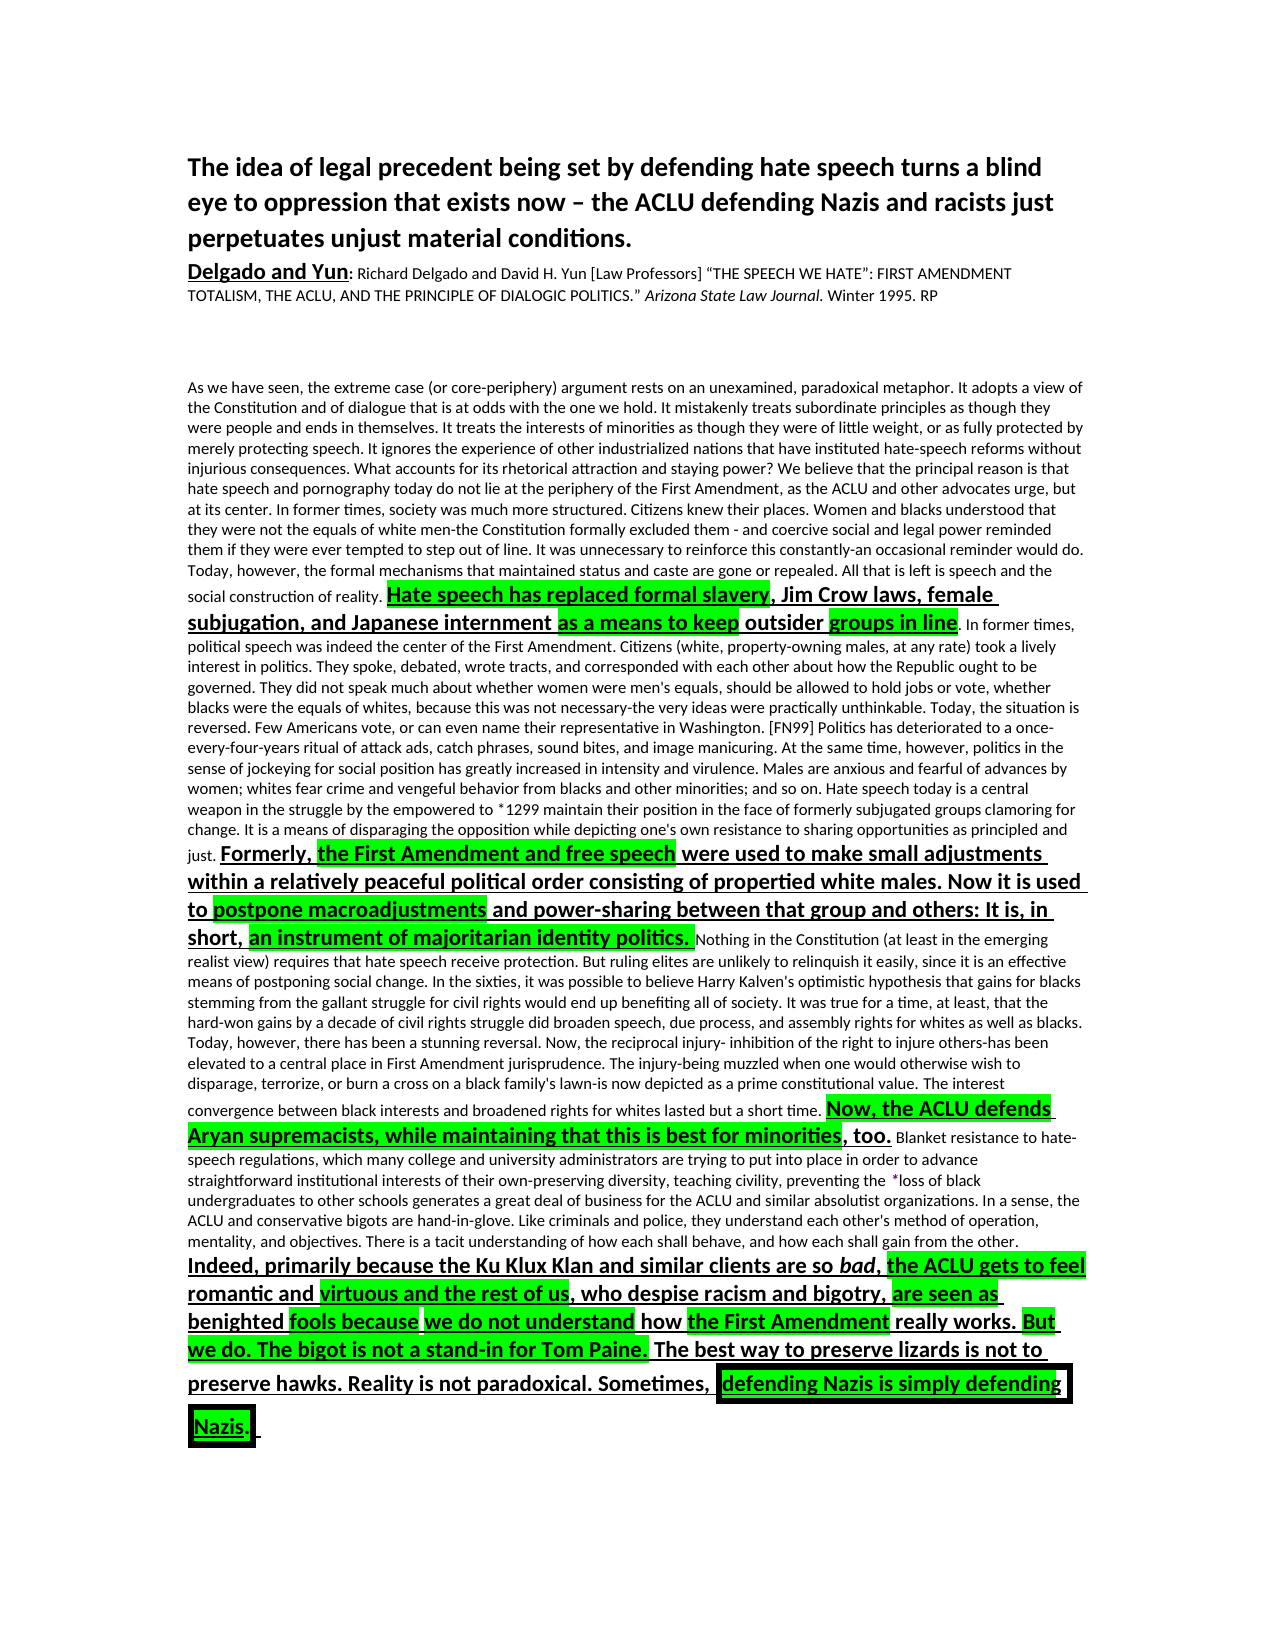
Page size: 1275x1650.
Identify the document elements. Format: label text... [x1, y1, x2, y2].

text Delgado and Yun: Richard Delgado and David H. Yun [Law Professors] “THE SPEECH WE HATE”: FIRST AMENDMENT TOTALISM, THE ACLU, AND THE PRINCIPLE OF DIALOGIC POLITICS.” Arizona State Law Journal. Winter 1995. RP [187, 257, 1087, 305]
text As we have seen, the extreme case (or core-periphery) argument rests on an unexamined, paradoxical metaphor. It adopts a view of the Constitution and of dialogue that is at odds with the one we hold. It mistakenly treats subordinate principles as though they were people and ends in themselves. It treats the interests of minorities as though they were of little weight, or as fully protected by merely protecting speech. It ignores the experience of other industrialized nations that have instituted hate-speech reforms without injurious consequences. What accounts for its rhetorical attraction and staying power? We believe that the principal reason is that hate speech and pornography today do not lie at the periphery of the First Amendment, as the ACLU and other advocates urge, but at its center. In former times, society was much more structured. Citizens knew their places. Women and blacks understood that they were not the equals of white men-the Constitution formally excluded them - and coercive social and legal power reminded them if they were ever tempted to step out of line. It was unnecessary to reinforce this constantly-an occasional reminder would do. Today, however, the formal mechanisms that maintained status and caste are gone or repealed. All that is left is speech and the social construction of reality. Hate speech has replaced formal slavery, Jim Crow laws, female subjugation, and Japanese internment as a means to keep outsider groups in line. In former times, political speech was indeed the center of the First Amendment. Citizens (white, property-owning males, at any rate) took a lively interest in politics. They spoke, debated, wrote tracts, and corresponded with each other about how the Republic ought to be governed. They did not speak much about whether women were men's equals, should be allowed to hold jobs or vote, whether blacks were the equals of whites, because this was not necessary-the very ideas were practically unthinkable. Today, the situation is reversed. Few Americans vote, or can even name their representative in Washington. [FN99] Politics has deteriorated to a once-every-four-years ritual of attack ads, catch phrases, sound bites, and image manicuring. At the same time, however, politics in the sense of jockeying for social position has greatly increased in intensity and virulence. Males are anxious and fearful of advances by women; whites fear crime and vengeful behavior from blacks and other minorities; and so on. Hate speech today is a central weapon in the struggle by the empowered to *1299 maintain their position in the face of formerly subjugated groups clamoring for change. It is a means of disparaging the opposition while depicting one's own resistance to sharing opportunities as principled and just. Formerly, the First Amendment and free speech were used to make small adjustments within a relatively peaceful political order consisting of propertied white males. Now it is used to postpone macroadjustments and power-sharing between that group and others: It is, in short, an instrument of majoritarian identity politics. Nothing in the Constitution (at least in the emerging realist view) requires that hate speech receive protection. But ruling elites are unlikely to relinquish it easily, since it is an effective means of postponing social change. In the sixties, it was possible to believe Harry Kalven's optimistic hypothesis that gains for blacks stemming from the gallant struggle for civil rights would end up benefiting all of society. It was true for a time, at least, that the hard-won gains by a decade of civil rights struggle did broaden speech, due process, and assembly rights for whites as well as blacks. Today, however, there has been a stunning reversal. Now, the reciprocal injury- inhibition of the right to injure others-has been elevated to a central place in First Amendment jurisprudence. The injury-being muzzled when one would otherwise wish to disparage, terrorize, or burn a cross on a black family's lawn-is now depicted as a prime constitutional value. The interest convergence between black interests and broadened rights for whites lasted but a short time. Now, the ACLU defends Aryan supremacists, while maintaining that this is best for minorities, too. Blanket resistance to hate-speech regulations, which many college and university administrators are trying to put into place in order to advance straightforward institutional interests of their own-preserving diversity, teaching civility, preventing the *loss of black undergraduates to other schools generates a great deal of business for the ACLU and similar absolutist organizations. In a sense, the ACLU and conservative bigots are hand-in-glove. Like criminals and police, they understand each other's method of operation, mentality, and objectives. There is a tacit understanding of how each shall behave, and how each shall gain from the other. Indeed, primarily because the Ku Klux Klan and similar clients are so bad, the ACLU gets to feel romantic and virtuous and the rest of us, who despise racism and bigotry, are seen as benighted fools because we do not understand how the First Amendment really works. But we do. The bigot is not a stand-in for Tom Paine. The best way to preserve lizards is not to preserve hawks. Reality is not paradoxical. Sometimes, defending Nazis is simply defending Nazis. [187, 377, 1087, 892]
text As we have seen, the extreme case (or core-periphery) argument rests on an unexamined, paradoxical metaphor. It adopts a view of the Constitution and of dialogue that is at odds with the one we hold. It mistakenly treats subordinate principles as though they were people and ends in themselves. It treats the interests of minorities as though they were of little weight, or as fully protected by merely protecting speech. It ignores the experience of other industrialized nations that have instituted hate-speech reforms without injurious consequences. What accounts for its rhetorical attraction and staying power? We believe that the principal reason is that hate speech and pornography today do not lie at the periphery of the First Amendment, as the ACLU and other advocates urge, but at its center. In former times, society was much more structured. Citizens knew their places. Women and blacks understood that they were not the equals of white men-the Constitution formally excluded them - and coercive social and legal power reminded them if they were ever tempted to step out of line. It was unnecessary to reinforce this constantly-an occasional reminder would do. Today, however, the formal mechanisms that maintained status and caste are gone or repealed. All that is left is speech and the social construction of reality. Hate speech has replaced formal slavery, Jim Crow laws, female subjugation, and Japanese internment as a means to keep outsider groups in line. In former times, political speech was indeed the center of the First Amendment. Citizens (white, property-owning males, at any rate) took a lively interest in politics. They spoke, debated, wrote tracts, and corresponded with each other about how the Republic ought to be governed. They did not speak much about whether women were men's equals, should be allowed to hold jobs or vote, whether blacks were the equals of whites, because this was not necessary-the very ideas were practically unthinkable. Today, the situation is reversed. Few Americans vote, or can even name their representative in Washington. [FN99] Politics has deteriorated to a once-every-four-years ritual of attack ads, catch phrases, sound bites, and image manicuring. At the same time, however, politics in the sense of jockeying for social position has greatly increased in intensity and virulence. Males are anxious and fearful of advances by women; whites fear crime and vengeful behavior from blacks and other minorities; and so on. Hate speech today is a central weapon in the struggle by the empowered to *1299 maintain their position in the face of formerly subjugated groups clamoring for change. It is a means of disparaging the opposition while depicting one's own resistance to sharing opportunities as principled and just. Formerly, the First Amendment and free speech were used to make small adjustments within a relatively peaceful political order consisting of propertied white males. Now it is used to postpone macroadjustments and power-sharing between that group and others: It is, in short, an instrument of majoritarian identity politics. Nothing in the Constitution (at least in the emerging realist view) requires that hate speech receive protection. But ruling elites are unlikely to relinquish it easily, since it is an effective means of postponing social change. In the sixties, it was possible to believe Harry Kalven's optimistic hypothesis that gains for blacks stemming from the gallant struggle for civil rights would end up benefiting all of society. It was true for a time, at least, that the hard-won gains by a decade of civil rights struggle did broaden speech, due process, and assembly rights for whites as well as blacks. Today, however, there has been a stunning reversal. Now, the reciprocal injury- inhibition of the right to injure others-has been elevated to a central place in First Amendment jurisprudence. The injury-being muzzled when one would otherwise wish to disparage, terrorize, or burn a cross on a black family's lawn-is now depicted as a prime constitutional value. The interest convergence between black interests and broadened rights for whites lasted but a short time. Now, the ACLU defends Aryan supremacists, while maintaining that this is best for minorities, too. Blanket resistance to hate-speech regulations, which many college and university administrators are trying to put into place in order to advance straightforward institutional interests of their own-preserving diversity, teaching civility, preventing the *loss of black undergraduates to other schools generates a great deal of business for the ACLU and similar absolutist organizations. In a sense, the ACLU and conservative bigots are hand-in-glove. Like criminals and police, they understand each other's method of operation, mentality, and objectives. There is a tacit understanding of how each shall behave, and how each shall gain from the other. Indeed, primarily because the Ku Klux Klan and similar clients are so bad, the ACLU gets to feel romantic and virtuous and the rest of us, who despise racism and bigotry, are seen as benighted fools because we do not understand how the First Amendment really works. But we do. The bigot is not a stand-in for Tom Paine. The best way to preserve lizards is not to preserve hawks. Reality is not paradoxical. Sometimes, defending Nazis is simply defending Nazis. [187, 893, 1087, 1448]
subtitle The idea of legal precedent being set by defending hate speech turns a blind eye to oppression that exists now – the ACLU defending Nazis and racists just perpetuates unjust material conditions. [187, 150, 1087, 254]
